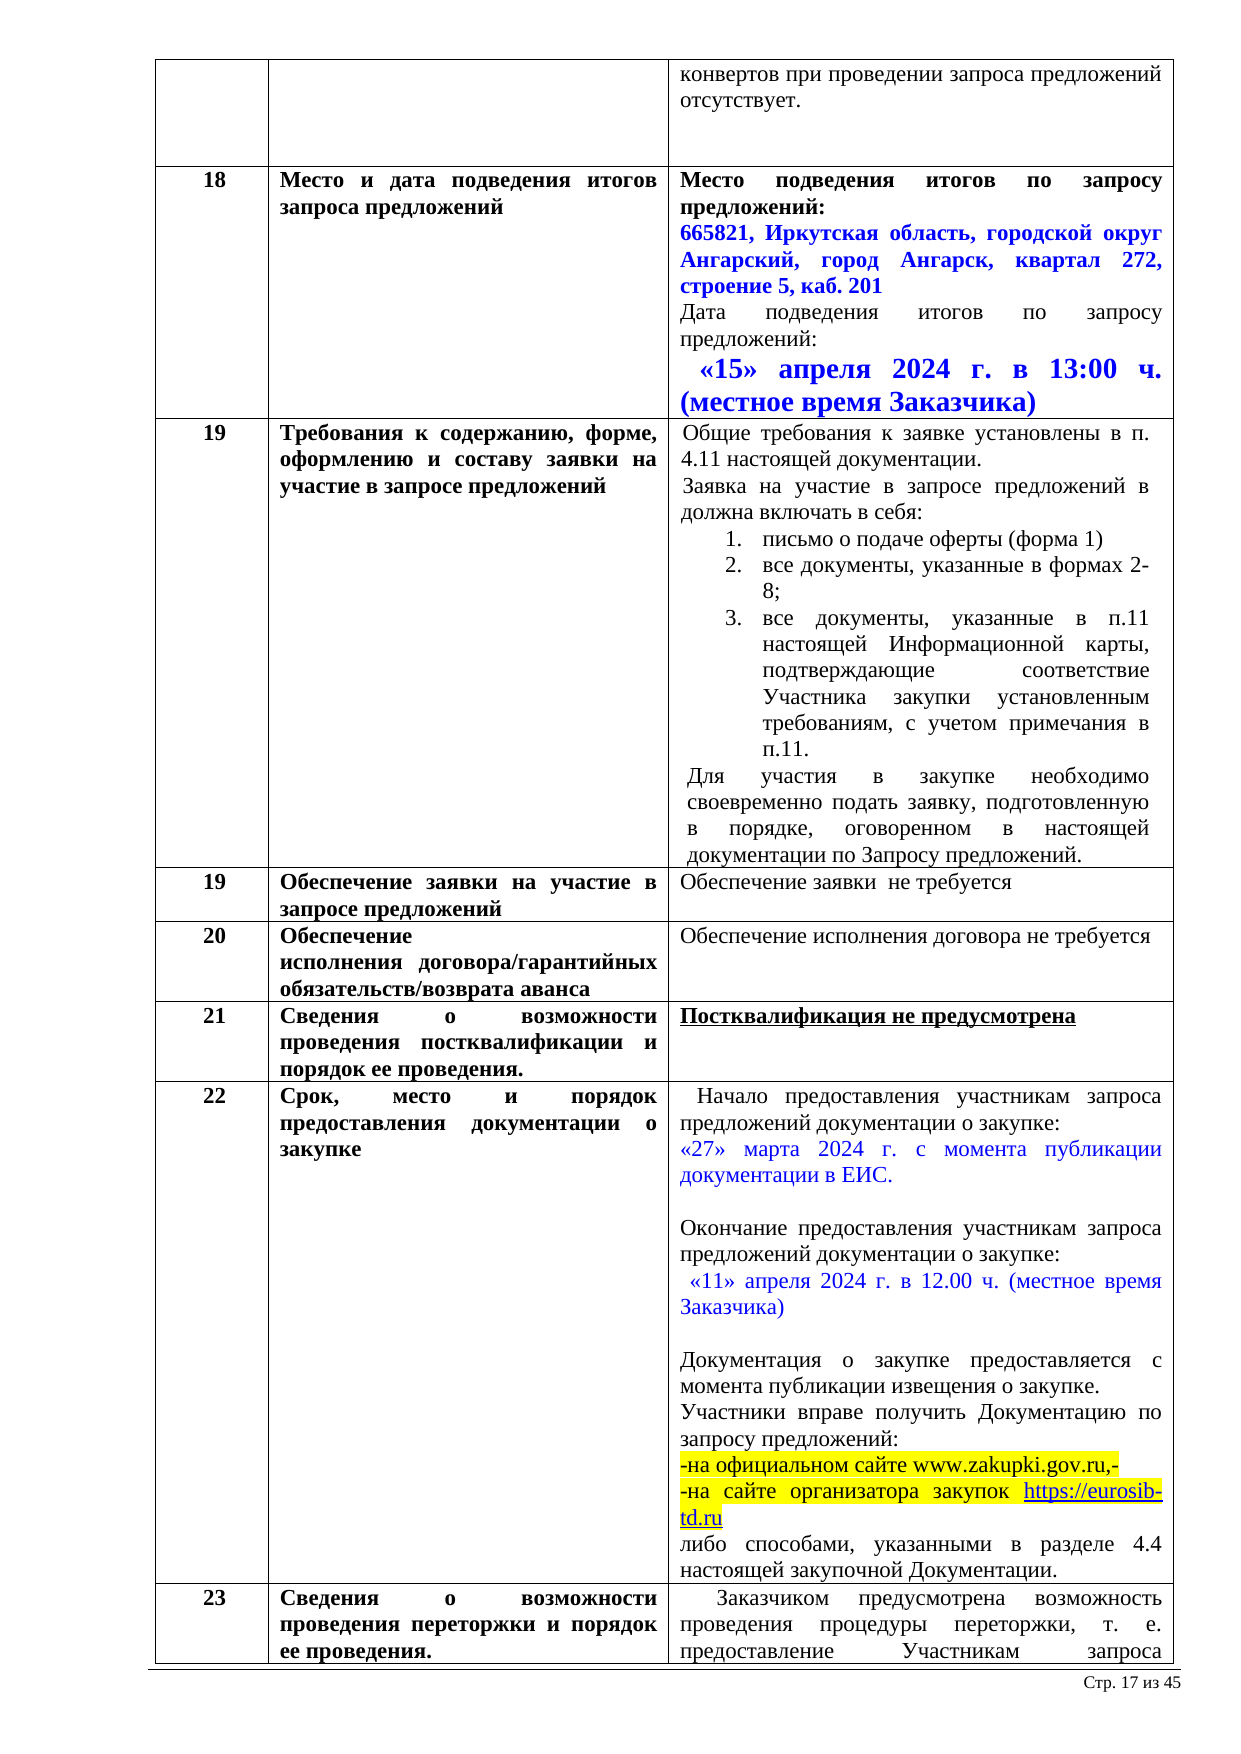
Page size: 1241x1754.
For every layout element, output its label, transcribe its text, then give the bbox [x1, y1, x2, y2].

table_cell 18 [156, 167, 268, 418]
table_cell Место подведения итогов по запросу предложений: 665821, Иркутская область, городской округ Ангарский, город Ангарск, квартал 272, строение 5, каб. 201 Дата подведения итогов по запросу предложений: «15» апреля 2024 г. в 13:00 ч. (местное время Заказчика) [669, 167, 1173, 418]
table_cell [269, 60, 668, 166]
table_cell Срок, место и порядок предоставления документации о закупке [269, 1082, 668, 1583]
table_cell Обеспечение заявки не требуется [669, 868, 1173, 921]
table_cell 20 [156, 922, 268, 1001]
table_cell Требования к содержанию, форме, оформлению и составу заявки на участие в запросе предложений [269, 419, 668, 867]
table_cell Обеспечение исполнения договора не требуется [669, 922, 1173, 1001]
table_cell Сведения о возможности проведения постквалификации и порядок ее проведения. [269, 1002, 668, 1081]
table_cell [269, 1584, 668, 1663]
table_cell Обеспечение исполнения договора/гарантийных обязательств/возврата аванса [269, 922, 668, 1001]
table_cell 19 [156, 419, 268, 867]
table_cell Место и дата подведения итогов запроса предложений [269, 167, 668, 418]
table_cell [669, 60, 1173, 166]
table_cell 17 [156, 60, 268, 166]
table_cell 23 [156, 1584, 268, 1663]
table_cell 21 [156, 1002, 268, 1081]
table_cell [669, 1584, 1173, 1663]
table_cell Начало предоставления участникам запроса предложений документации о закупке: «27» марта 2024 г. с момента публикации документации в ЕИС. Окончание предоставления участникам запроса предложений документации о закупке: «11» апреля 2024 г. в 12.00 ч. (местное время Заказчика) Документация о закупке предоставляется с момента публикации извещения о закупке. Участники вправе получить Документацию по запросу предложений: -на официальном сайте www.zakupki.gov.ru,- -на сайте организатора закупок https://eurosib-td.ru либо способами, указанными в разделе 4.4 настоящей закупочной Документации. [669, 1082, 1173, 1583]
table_cell Обеспечение заявки на участие в запросе предложений [269, 868, 668, 921]
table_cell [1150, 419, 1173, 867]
table_cell 22 [156, 1082, 268, 1583]
table_cell Постквалификация не предусмотрена [669, 1002, 1173, 1081]
table_cell 19 [156, 868, 268, 921]
